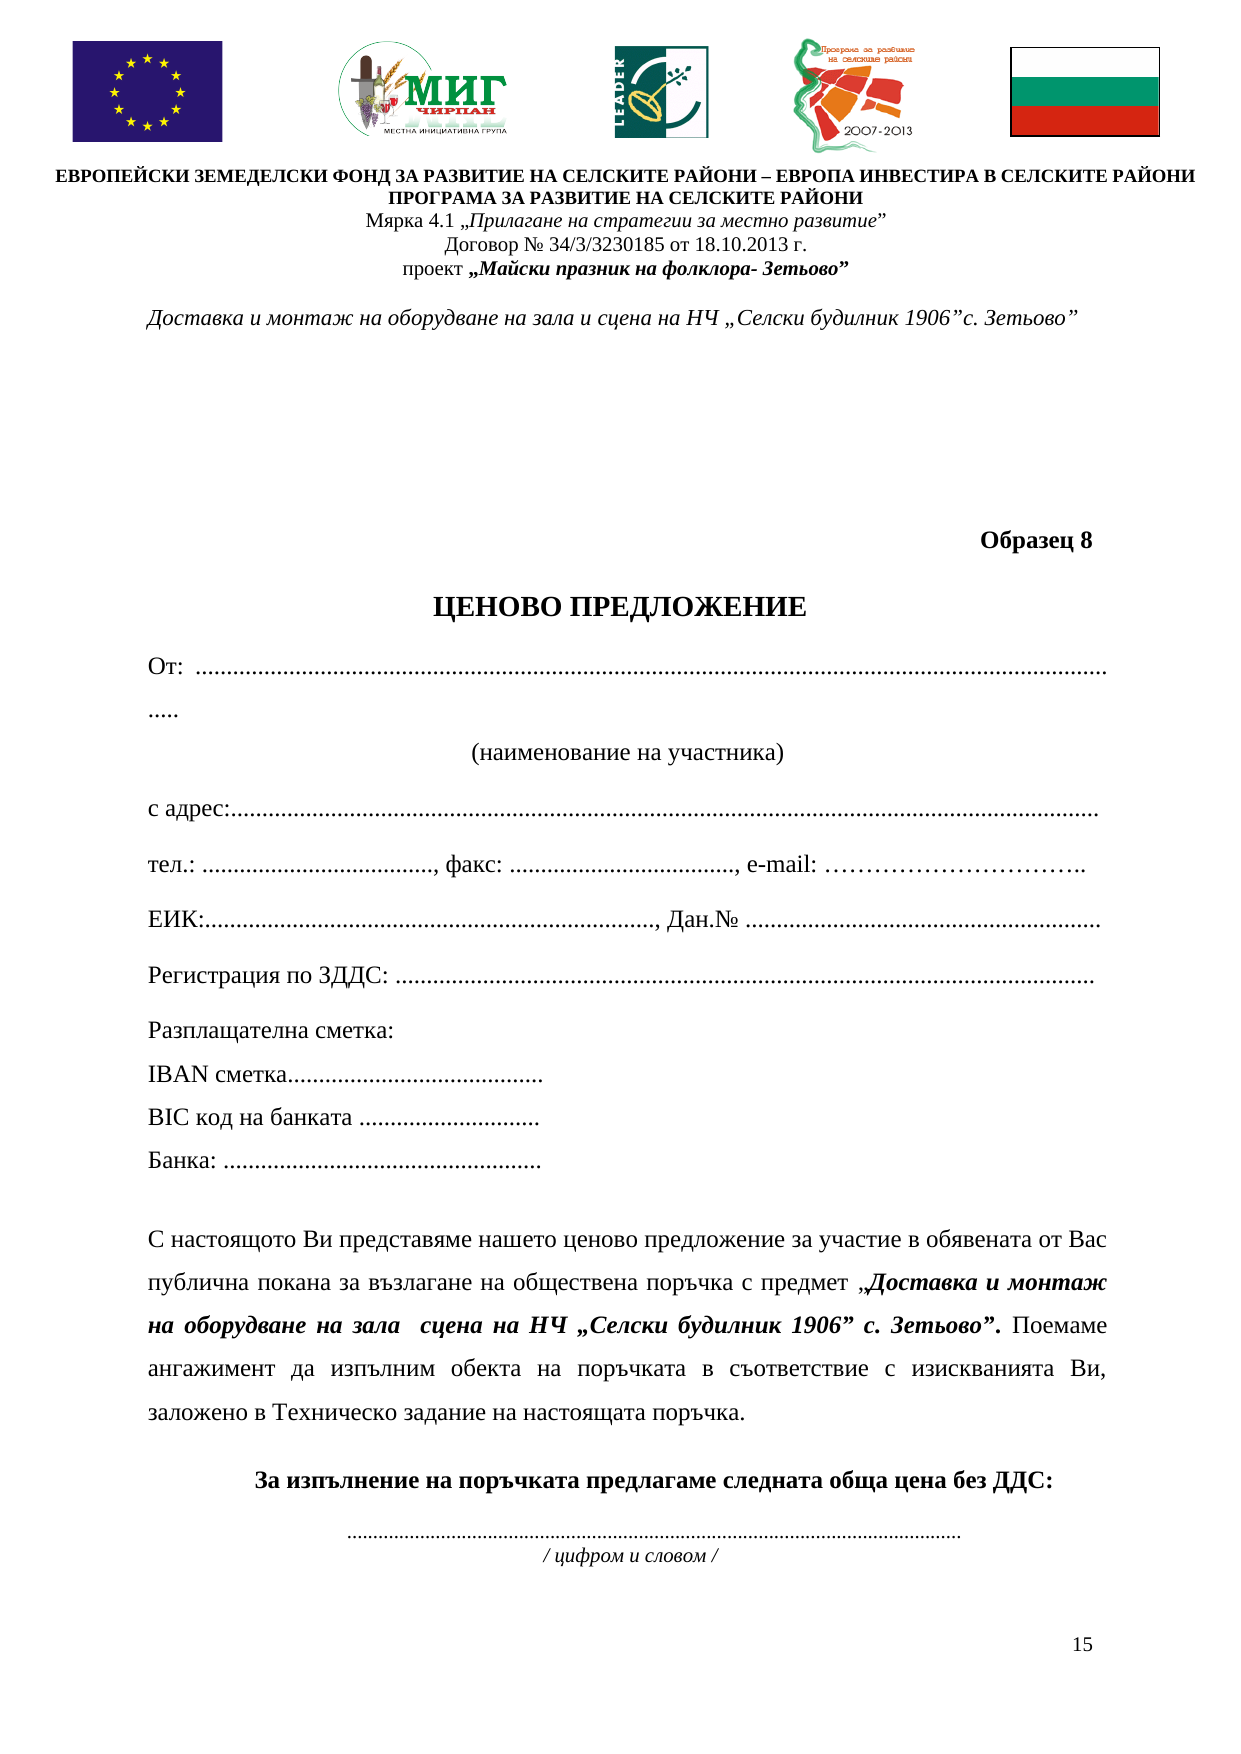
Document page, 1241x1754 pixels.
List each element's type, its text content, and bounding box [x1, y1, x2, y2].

picture [338, 41, 507, 136]
text Регистрация по ЗДДС: ................................................................................................................ [148, 960, 1107, 989]
text ЦЕНОВО ПРЕДЛОЖЕНИЕ [148, 589, 1093, 622]
text Разплащателна сметка: [148, 1016, 1107, 1044]
text С настоящото Ви представяме нашето ценово предложение за участие в обявената от Вас публична покана за възлагане на обществена поръчка с предмет „Доставка и монтаж на оборудване на зала сцена на НЧ „Селски будилник 1906” с. Зетьово”. Поемаме ангажимент да изпълним обекта на поръчката в съответствие с изискванията Ви, заложено в Техническо задание на настоящата поръчка. [148, 1224, 1107, 1425]
picture [785, 29, 917, 157]
subtitle Образец 8 [148, 525, 1093, 554]
text За изпълнение на поръчката предлагаме следната обща цена без ДДС: [148, 1465, 1160, 1493]
text ...................................................................................................................... [148, 1518, 1160, 1543]
text IBAN сметка......................................... [148, 1059, 1107, 1087]
text Банка: ................................................... [148, 1145, 1107, 1174]
text с адрес:........................................................................................................................................... [148, 793, 1107, 822]
picture [614, 46, 709, 138]
text От: ....................................................................................................................................................... [148, 651, 1107, 723]
picture [1012, 48, 1159, 135]
text / цифром и словом / [148, 1543, 1160, 1567]
text тел.: ....................................., факс: ...................................., e-mail: ………………………….. [148, 849, 1107, 877]
text (наименование на участника) [148, 737, 1107, 766]
picture [72, 41, 223, 142]
text ЕИК:........................................................................, Дан.№ ......................................................... [148, 904, 1107, 933]
text BIC код на банката ............................. [148, 1102, 1107, 1131]
